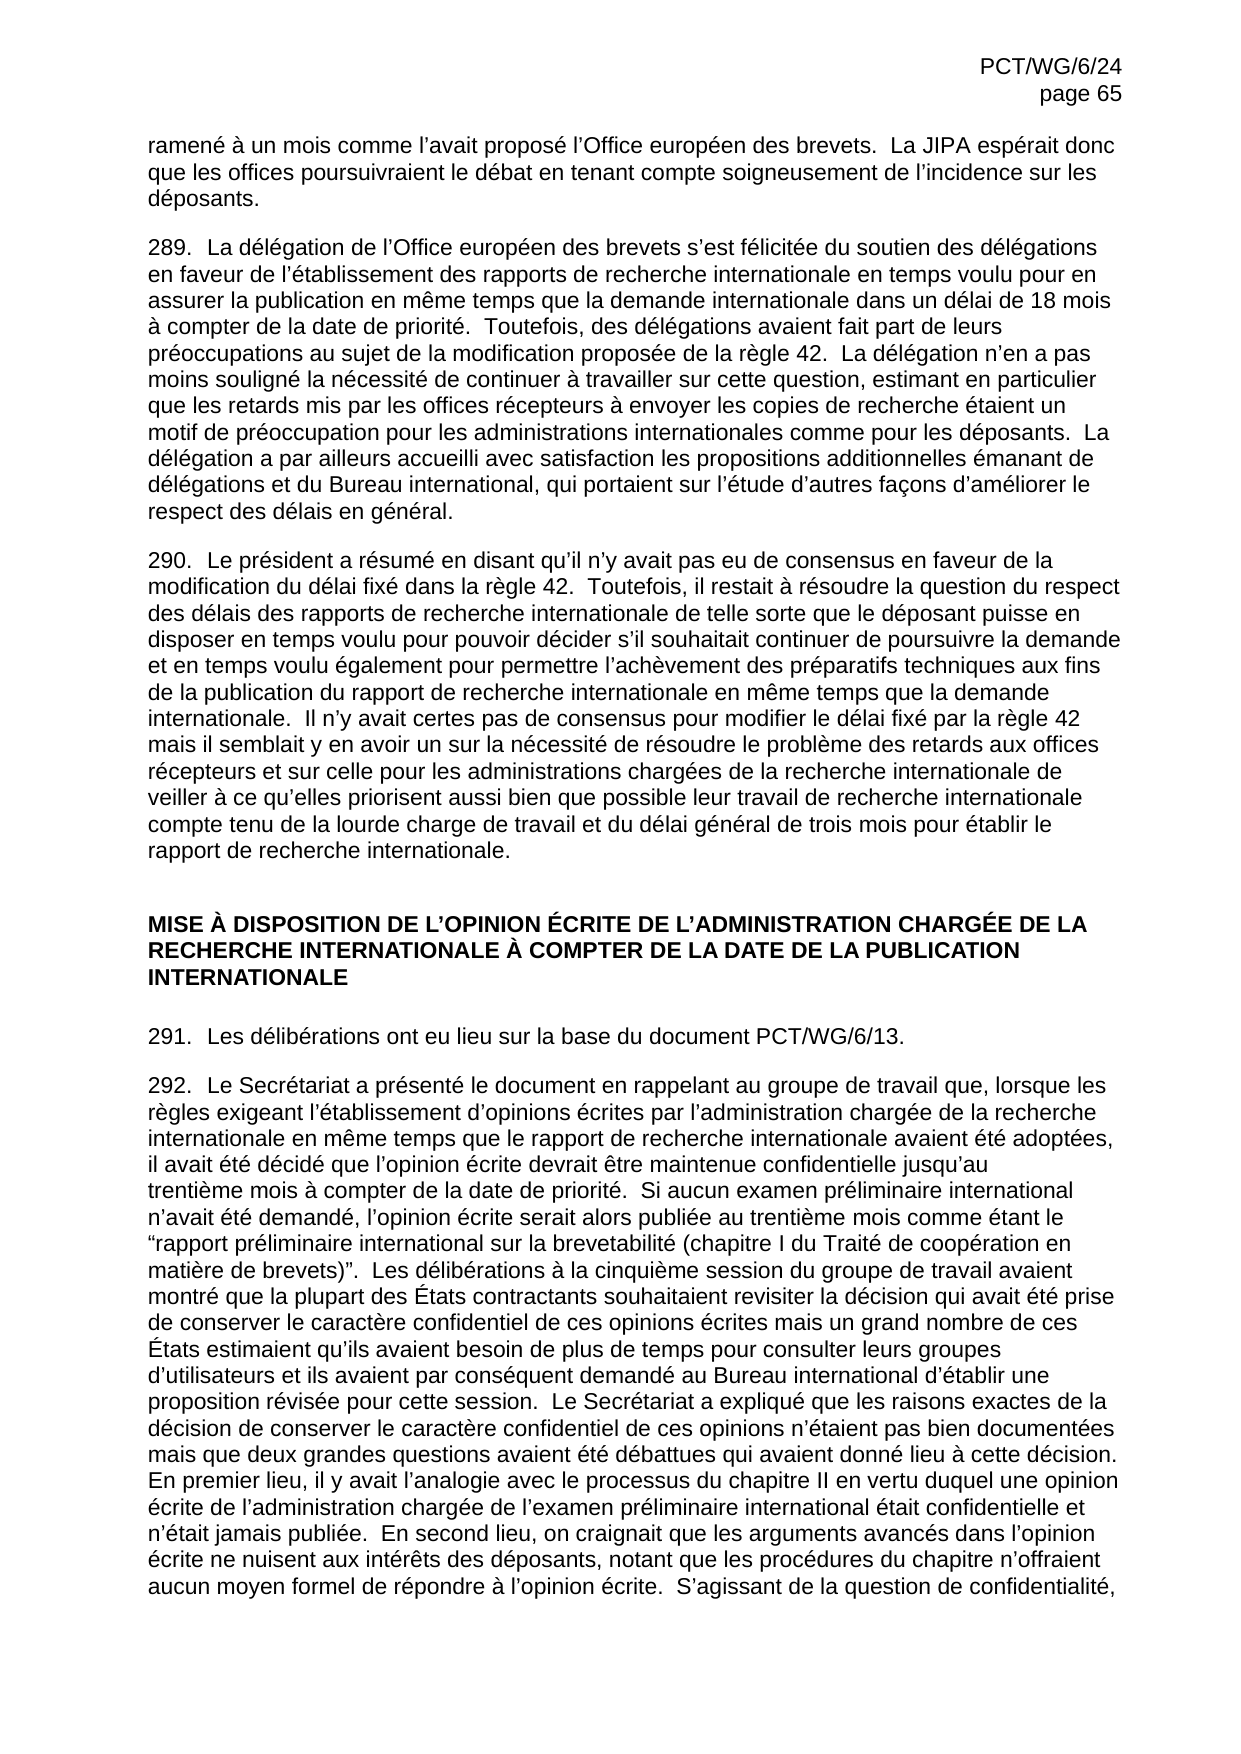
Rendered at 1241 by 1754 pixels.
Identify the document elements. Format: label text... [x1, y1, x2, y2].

text Les délibérations ont eu lieu sur la base du document PCT/WG/6/13. [148, 1023, 1122, 1049]
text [148, 1072, 1122, 1599]
list ramené à un mois comme l’avait proposé l’Office européen des brevets. La JIPA espérait donc que les offices poursuivraient le débat en tenant compte soigneusement de l’incidence sur les déposants. [148, 132, 1122, 211]
subtitle Mise à disposition de l’opinion écrite de l’administration chargée de la recherche internationale à compter de la date de la publication internationale [148, 911, 1122, 990]
text Le président a résumé en disant qu’il n’y avait pas eu de consensus en faveur de la modification du délai fixé dans la règle 42. Toutefois, il restait à résoudre la question du respect des délais des rapports de recherche internationale de telle sorte que le déposant puisse en disposer en temps voulu pour pouvoir décider s’il souhaitait continuer de poursuivre la demande et en temps voulu également pour permettre l’achèvement des préparatifs techniques aux fins de la publication du rapport de recherche internationale en même temps que la demande internationale. Il n’y avait certes pas de consensus pour modifier le délai fixé par la règle 42 mais il semblait y en avoir un sur la nécessité de résoudre le problème des retards aux offices récepteurs et sur celle pour les administrations chargées de la recherche internationale de veiller à ce qu’elles priorisent aussi bien que possible leur travail de recherche internationale compte tenu de la lourde charge de travail et du délai général de trois mois pour établir le rapport de recherche internationale. [148, 547, 1122, 863]
text La délégation de l’Office européen des brevets s’est félicitée du soutien des délégations en faveur de l’établissement des rapports de recherche internationale en temps voulu pour en assurer la publication en même temps que la demande internationale dans un délai de 18 mois à compter de la date de priorité. Toutefois, des délégations avaient fait part de leurs préoccupations au sujet de la modification proposée de la règle 42. La délégation n’en a pas moins souligné la nécessité de continuer à travailler sur cette question, estimant en particulier que les retards mis par les offices récepteurs à envoyer les copies de recherche étaient un motif de préoccupation pour les administrations internationales comme pour les déposants. La délégation a par ailleurs accueilli avec satisfaction les propositions additionnelles émanant de délégations et du Bureau international, qui portaient sur l’étude d’autres façons d’améliorer le respect des délais en général. [148, 234, 1122, 524]
